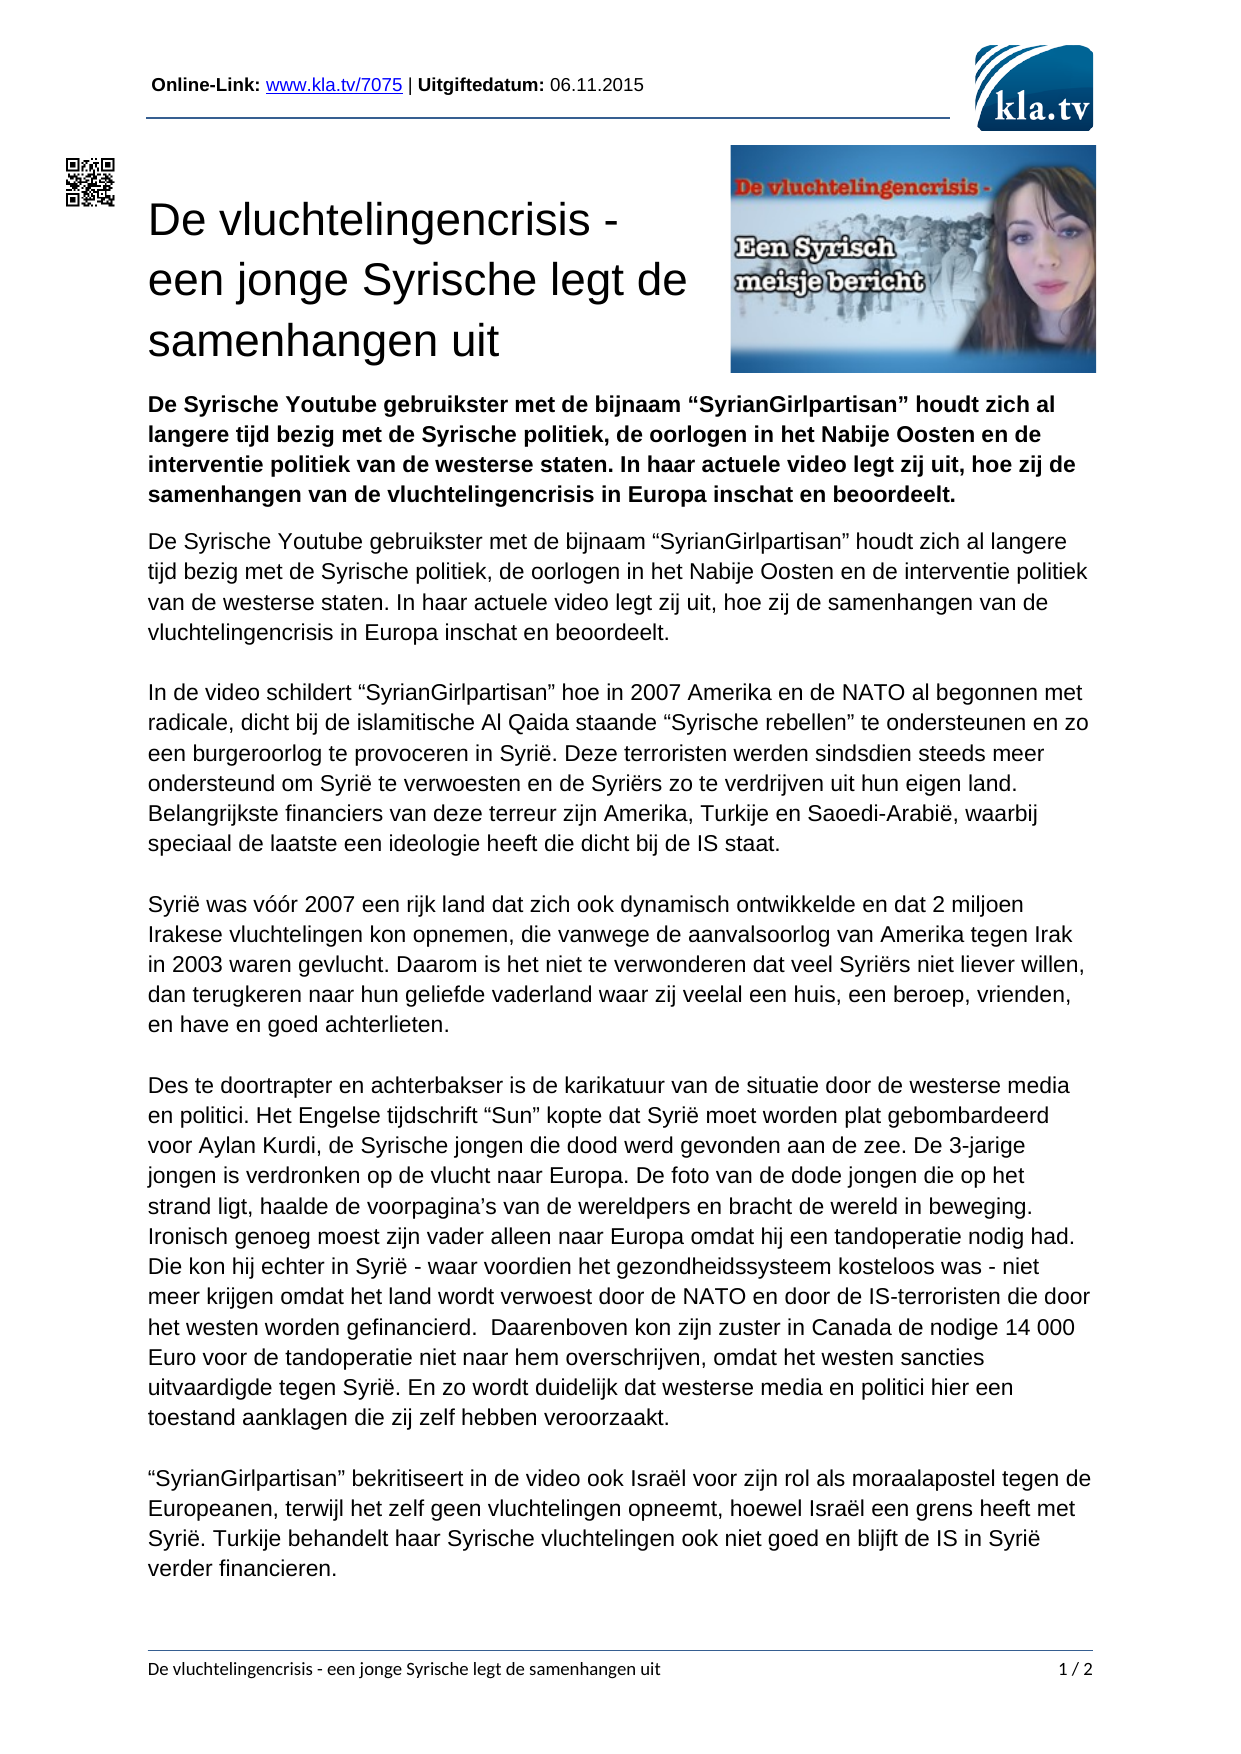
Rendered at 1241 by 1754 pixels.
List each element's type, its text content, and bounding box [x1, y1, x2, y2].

text De vluchtelingencrisis - een jonge Syrische legt de samenhangen uit [148, 192, 1093, 366]
text De Syrische Youtube gebruikster met de bijnaam “SyrianGirlpartisan” houdt zich al langere tijd bezig met de Syrische politiek, de oorlogen in het Nabije Oosten en de interventie politiek van de westerse staten. In haar actuele video legt zij uit, hoe zij de samenhangen van de vluchtelingencrisis in Europa inschat en beoordeelt. [148, 391, 1093, 507]
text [148, 528, 1093, 1612]
